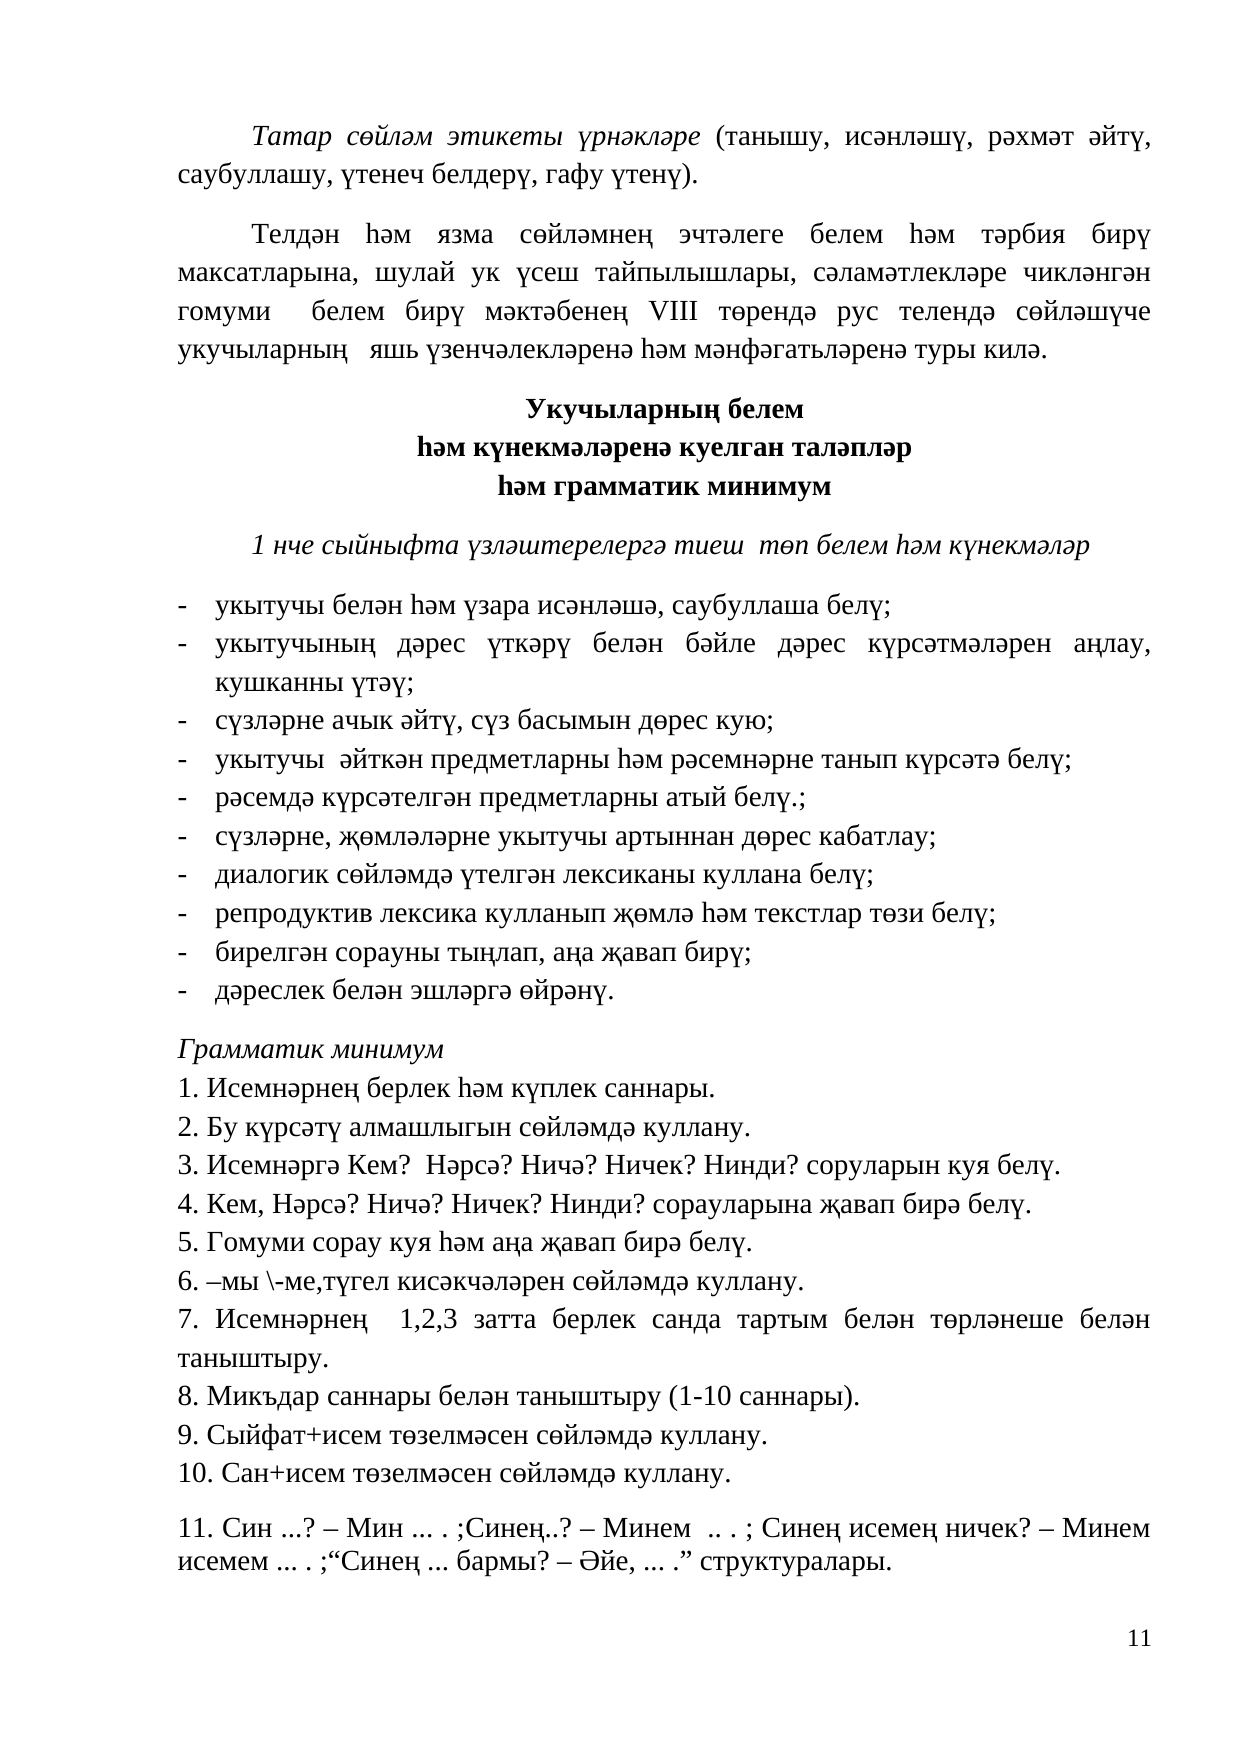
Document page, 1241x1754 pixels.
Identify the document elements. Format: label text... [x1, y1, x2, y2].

list сүзләрне, җөмләләрне укытучы артыннан дөрес кабатлау; [177, 818, 1152, 852]
text 3. Исемнәргә Кем? Нәрсә? Ничә? Ничек? Нинди? соруларын куя белү. [177, 1147, 1152, 1181]
text һәм грамматик минимум [177, 468, 1152, 502]
text Татар сөйләм этикеты үрнәкләре (танышу, исәнләшү, рәхмәт әйтү, саубуллашу, үтенеч белдерү, гафу үтенү). [177, 118, 1152, 190]
list диалогик сөйләмдә үтелгән лексиканы куллана белү; [177, 857, 1152, 890]
list рәсемдә күрсәтелгән предметларны атый белү.; [177, 779, 1152, 813]
list сүзләрне ачык әйтү, сүз басымын дөрес кую; [177, 702, 1152, 736]
text 7. Исемнәрнең 1,2,3 затта берлек санда тартым белән төрләнеше белән таныштыру. [177, 1301, 1152, 1373]
text Грамматик минимум [177, 1032, 1152, 1065]
text 9. Сыйфат+исем төзелмәсен сөйләмдә куллану. [177, 1417, 1152, 1451]
list репродуктив лексика кулланып җөмлә һәм текстлар төзи белү; [177, 895, 1152, 929]
text 6. –мы \-ме,түгел кисәкчәләрен сөйләмдә куллану. [177, 1263, 1152, 1296]
list укытучы белән һәм үзара исәнләшә, саубуллаша белү; [177, 587, 1152, 620]
list дәреслек белән эшләргә өйрәнү. [177, 972, 1152, 1006]
text 8. Микъдар саннары белән таныштыру (1-10 саннары). [177, 1378, 1152, 1412]
text һәм күнекмәләренә куелган таләпләр [177, 429, 1152, 463]
text 10. Сан+исем төзелмәсен сөйләмдә куллану. [177, 1456, 1152, 1489]
text 5. Гомуми сорау куя һәм аңа җавап бирә белү. [177, 1224, 1152, 1258]
list укытучының дәрес үткәрү белән бәйле дәрес күрсәтмәләрен аңлау, кушканны үтәү; [177, 625, 1152, 697]
text 1. Исемнәрнең берлек һәм күплек саннары. [177, 1070, 1152, 1104]
text 11. Син ...? – Мин ... . ;Синең..? – Минем .. . ; Синең исемең ничек? – Минем исемем ... . ;“Синең ... бармы? – Әйе, ... .” структуралары. [177, 1510, 1152, 1577]
text Телдән һәм язма сөйләмнең эчтәлеге белем һәм тәрбия бирү максатларына, шулай ук үсеш тайпылышлары, сәламәтлекләре чикләнгән гомуми белем бирү мәктәбенең VIII төрендә рус телендә сөйләшүче укучыларның яшь үзенчәлекләренә һәм мәнфәгатьләренә туры килә. [177, 216, 1152, 365]
list бирелгән сорауны тыңлап, аңа җавап бирү; [177, 934, 1152, 967]
text 2. Бу күрсәтү алмашлыгын сөйләмдә куллану. [177, 1109, 1152, 1142]
text 1 нче сыйныфта үзләштерелергә тиеш төп белем һәм күнекмәләр [177, 527, 1152, 561]
text Укучыларның белем [177, 391, 1152, 424]
text 4. Кем, Нәрсә? Ничә? Ничек? Нинди? сорауларына җавап бирә белү. [177, 1186, 1152, 1219]
list укытучы әйткән предметларны һәм рәсемнәрне танып күрсәтә белү; [177, 741, 1152, 774]
